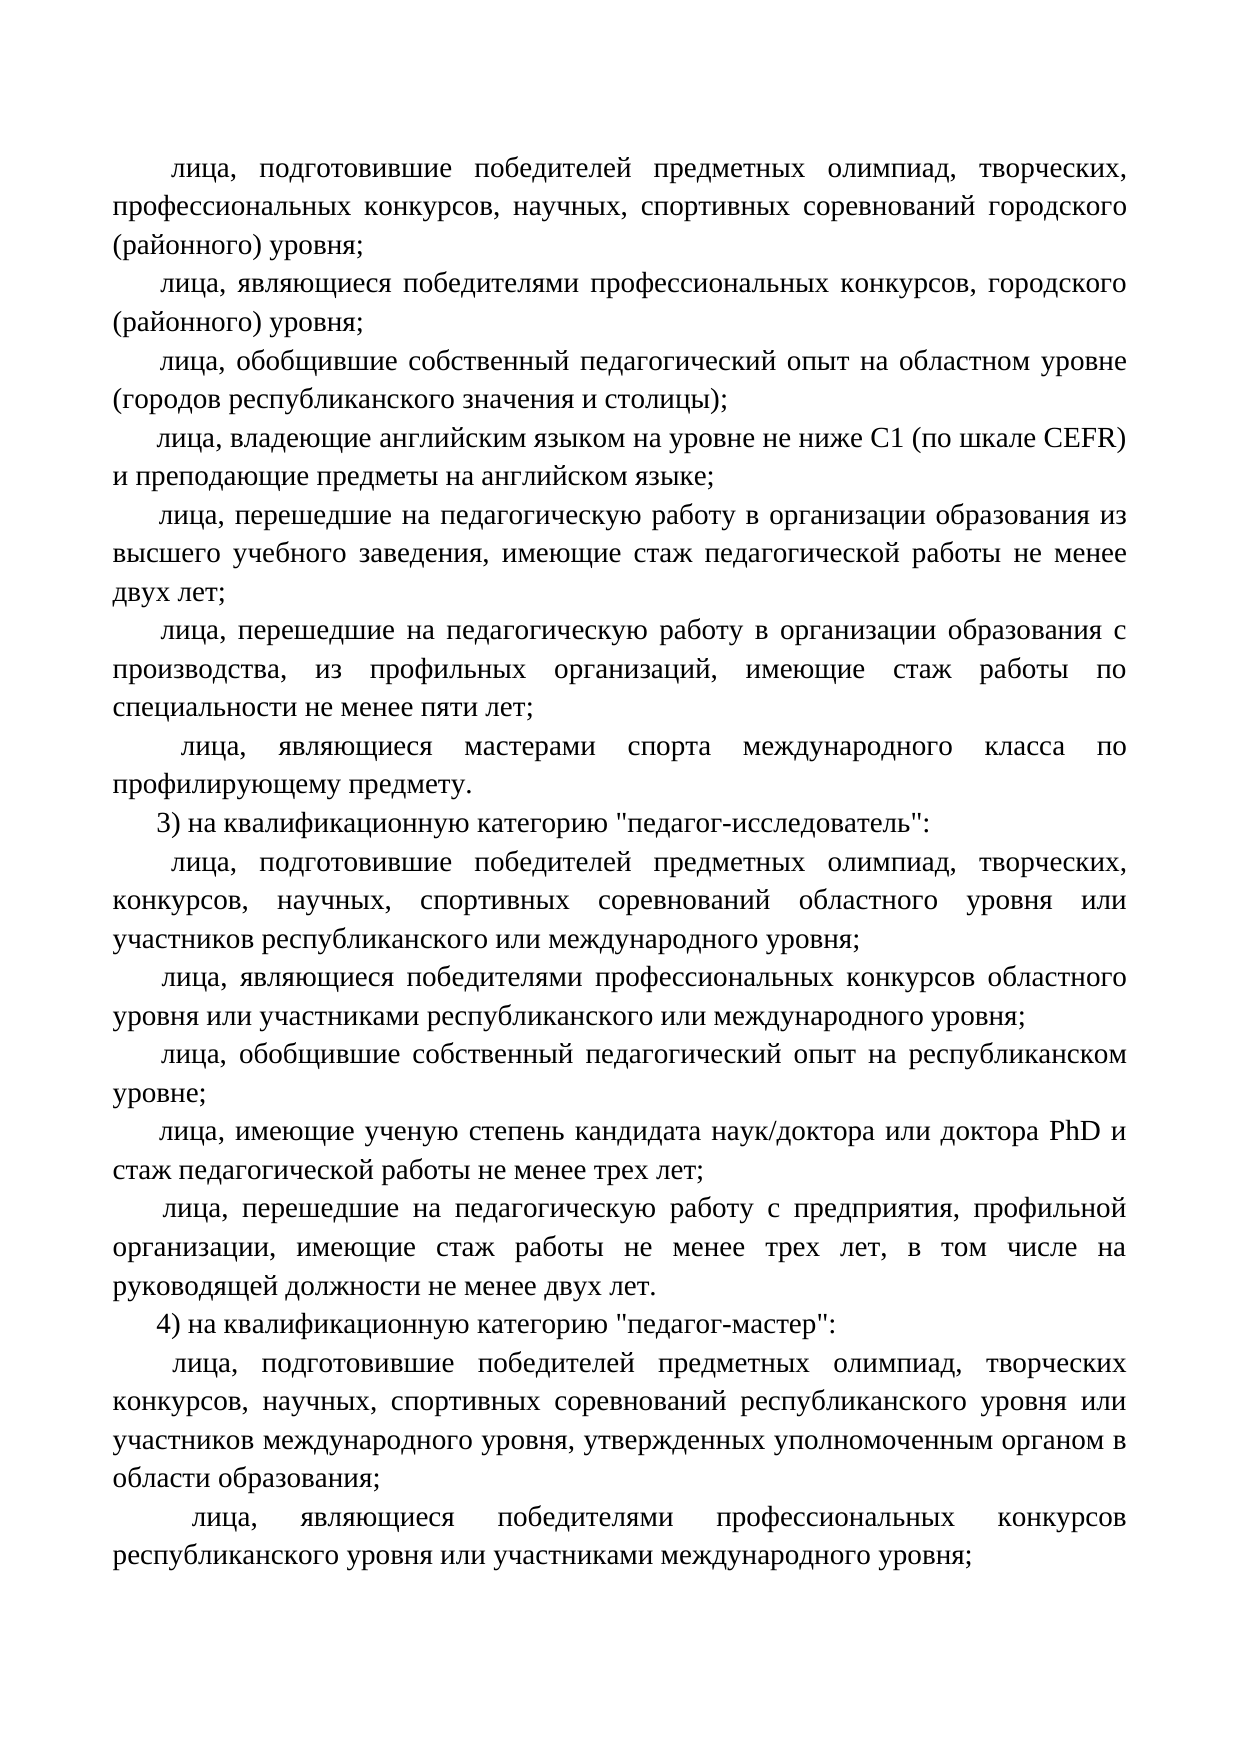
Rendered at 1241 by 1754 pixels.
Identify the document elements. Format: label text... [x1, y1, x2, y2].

text лица, являющиеся победителями профессиональных конкурсов областного уровня или участниками республиканского или международного уровня; [112, 959, 1128, 1031]
text лица, являющиеся победителями профессиональных конкурсов республиканского уровня или участниками международного уровня; [112, 1499, 1128, 1571]
text лица, перешедшие на педагогическую работу с предприятия, профильной организации, имеющие стаж работы не менее трех лет, в том числе на руководящей должности не менее двух лет. [112, 1191, 1128, 1301]
text лица, подготовившие победителей предметных олимпиад, творческих, конкурсов, научных, спортивных соревнований областного уровня или участников республиканского или международного уровня; [112, 844, 1128, 954]
text лица, подготовившие победителей предметных олимпиад, творческих конкурсов, научных, спортивных соревнований республиканского уровня или участников международного уровня, утвержденных уполномоченным органом в области образования; [112, 1345, 1128, 1494]
text лица, имеющие ученую степень кандидата наук/доктора или доктора PhD и стаж педагогической работы не менее трех лет; [112, 1113, 1128, 1186]
text лица, обобщившие собственный педагогический опыт на республиканском уровне; [112, 1036, 1128, 1108]
text лица, перешедшие на педагогическую работу в организации образования с производства, из профильных организаций, имеющие стаж работы по специальности не менее пяти лет; [112, 612, 1128, 723]
text 4) на квалификационную категорию "педагог-мастер": [112, 1306, 1128, 1340]
text 3) на квалификационную категорию "педагог-исследователь": [112, 805, 1128, 839]
text лица, обобщившие собственный педагогический опыт на областном уровне (городов республиканского значения и столицы); [112, 343, 1128, 415]
text лица, являющиеся мастерами спорта международного класса по профилирующему предмету. [112, 728, 1128, 800]
text лица, подготовившие победителей предметных олимпиад, творческих, профессиональных конкурсов, научных, спортивных соревнований городского (районного) уровня; [112, 150, 1128, 261]
text лица, перешедшие на педагогическую работу в организации образования из высшего учебного заведения, имеющие стаж педагогической работы не менее двух лет; [112, 497, 1128, 607]
text лица, являющиеся победителями профессиональных конкурсов, городского (районного) уровня; [112, 266, 1128, 338]
text лица, владеющие английским языком на уровне не ниже С1 (по шкале CEFR) и преподающие предметы на английском языке; [112, 420, 1128, 492]
